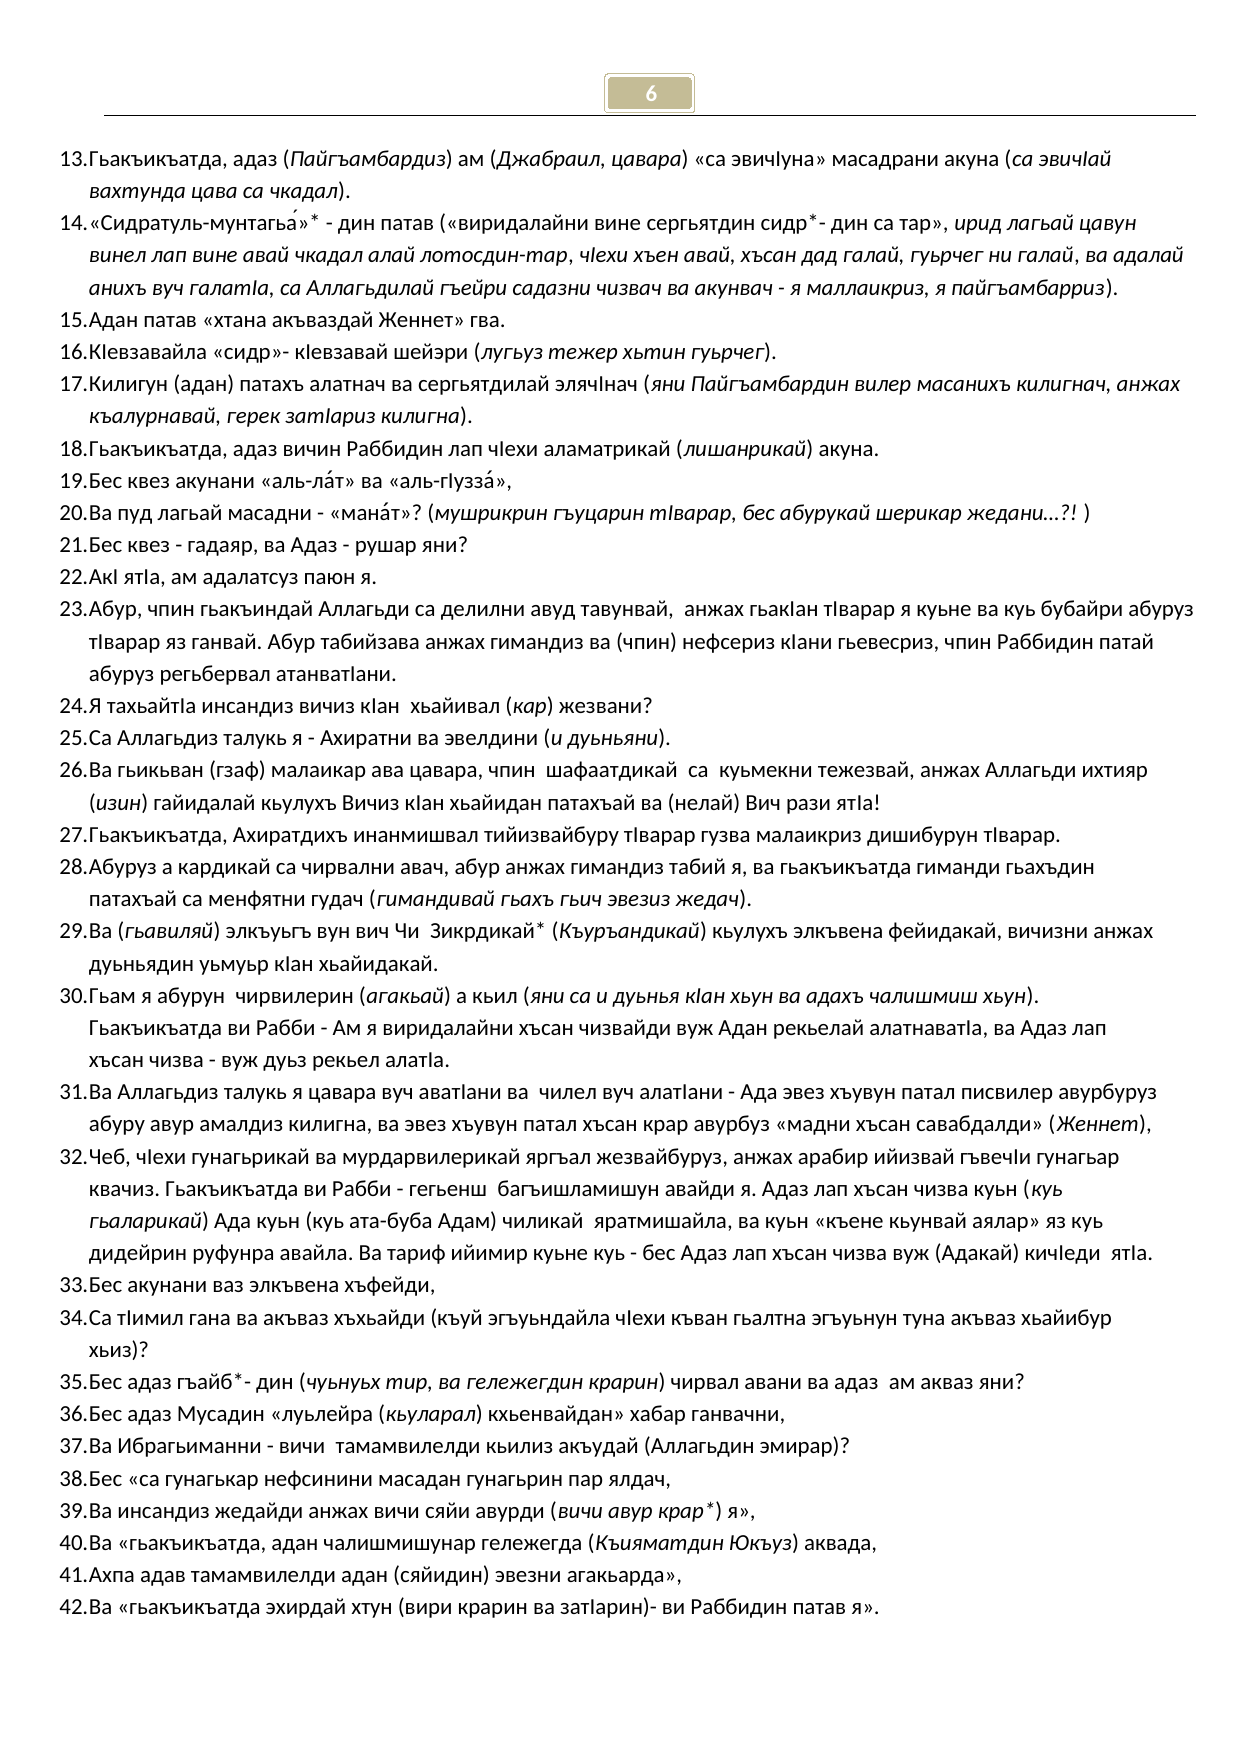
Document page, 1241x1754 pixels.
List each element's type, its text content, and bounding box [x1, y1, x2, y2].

list КIевзавайла «сидр»- кIевзавай шейэри (лугьуз тежер хьтин гуьрчег). [59, 337, 1196, 365]
list Бес адаз Мусадин «луьлейра (кьуларал) кхьенвайдан» хабар ганвачни, [59, 1399, 1167, 1427]
list Гьам я абурун чирвилерин (агакьай) а кьил (яни са и дуьнья кIан хьун ва адахъ чалишмиш хьун). Гьакъикъатда ви Рабби - Ам я виридалайни хъсан чизвайди вуж Адан рекьелай алатнаватIа, ва Адаз лап хъсан чизва - вуж дуьз рекьел алатIа. [59, 981, 1167, 1073]
list Ва пуд лагьай масадни - «мана́т»? (мушрикрин гъуцарин тIварар, бес абурукай шерикар жедани…?! ) [59, 498, 1196, 526]
list «Сидратуль-мунтагьа́»* - дин патав («виридалайни вине сергьятдин сидр*- дин са тар», ирид лагьай цавун винел лап вине авай чкадал алай лотосдин-тар, чIехи хъен авай, хъсан дад галай, гуьрчег ни галай, ва адалай анихъ вуч галатIа, са Аллагьдилай гъейри садазни чизвач ва акунвач - я маллаикриз, я пайгъамбарриз). [59, 208, 1196, 301]
list Са тIимил гана ва акъваз хъхьайди (къуй эгъуьндайла чIехи къван гьалтна эгъуьнун туна акъваз хьайибур хьиз)? [59, 1303, 1167, 1363]
list Гьакъикъатда, Ахиратдихъ инанмишвал тийизвайбуру тIварар гузва малаикриз дишибурун тIварар. [59, 820, 1196, 848]
list Ва «гьакъикъатда, адан чалишмишунар гележегда (Къияматдин Юкъуз) аквада, [59, 1528, 1167, 1556]
list Ва Аллагьдиз талукь я цавара вуч аватIани ва чилел вуч алатIани - Ада эвез хъувун патал писвилер авурбуруз абуру авур амалдиз килигна, ва эвез хъувун патал хъсан крар авурбуз «мадни хъсан савабдалди» (Женнет), [59, 1077, 1167, 1138]
list Гьакъикъатда, адаз вичин Раббидин лап чIехи аламатрикай (лишанрикай) акуна. [59, 434, 1196, 462]
list Гьакъикъатда, адаз (Пайгъамбардиз) ам (Джабраил, цавара) «са эвичIуна» масадрани акуна (са эвичIай вахтунда цава са чкадал). [59, 144, 1196, 204]
list Адан патав «хтана акъваздай Женнет» гва. [59, 305, 1196, 333]
list Килигун (адан) патахъ алатнач ва сергьятдилай элячIнач (яни Пайгъамбардин вилер масанихъ килигнач, анжах къалурнавай, герек затIариз килигна). [59, 369, 1196, 429]
list Ва (гьавиляй) элкъуьгъ вун вич Чи Зикрдикай* (Къуръандикай) кьулухъ элкъвена фейидакай, вичизни анжах дуьньядин уьмуьр кIан хьайидакай. [59, 916, 1167, 977]
list Бес адаз гъайб*- дин (чуьнуьх тир, ва гележегдин крарин) чирвал авани ва адаз ам акваз яни? [59, 1367, 1167, 1395]
list Бес квез акунани «аль-ла́т» ва «аль-гIузза́», [59, 466, 1196, 494]
list Бес квез - гадаяр, ва Адаз - рушар яни? [59, 530, 1196, 558]
list Бес акунани ваз элкъвена хъфейди, [59, 1271, 1167, 1298]
list Са Аллагьдиз талукь я - Ахиратни ва эвелдини (и дуьньяни). [59, 723, 1196, 751]
list Ва гьикьван (гзаф) малаикар ава цавара, чпин шафаатдикай са куьмекни тежезвай, анжах Аллагьди ихтияр (изин) гайидалай кьулухъ Вичиз кIан хьайидан патахъай ва (нелай) Вич рази ятIа! [59, 756, 1196, 816]
list Бес «са гунагькар нефсинини масадан гунагьрин пар ялдач, [59, 1464, 1167, 1492]
list Я тахьайтIа инсандиз вичиз кIан хьайивал (кар) жезвани? [59, 691, 1196, 719]
list Абуруз а кардикай са чирвални авач, абур анжах гимандиз табий я, ва гьакъикъатда гиманди гьахъдин патахъай са менфятни гудач (гимандивай гьахъ гьич эвезиз жедач). [59, 852, 1167, 912]
list Абур, чпин гьакъиндай Аллагьди са делилни авуд тавунвай, анжах гьакIан тIварар я куьне ва куь бубайри абуруз тIварар яз ганвай. Абур табийзава анжах гимандиз ва (чпин) нефсериз кIани гьевесриз, чпин Раббидин патай абуруз регьбервал атанватIани. [59, 594, 1196, 687]
list Ва «гьакъикъатда эхирдай хтун (вири крарин ва затIарин)- ви Раббидин патав я». [59, 1592, 1167, 1620]
list Чеб, чIехи гунагьрикай ва мурдарвилерикай яргъал жезвайбуруз, анжах арабир ийизвай гъвечIи гунагьар квачиз. Гьакъикъатда ви Рабби - гегьенш багъишламишун авайди я. Адаз лап хъсан чизва куьн (куь гьаларикай) Ада куьн (куь ата-буба Адам) чиликай яратмишайла, ва куьн «къене кьунвай аялар» яз куь дидейрин руфунра авайла. Ва тариф ийимир куьне куь - бес Адаз лап хъсан чизва вуж (Адакай) кичIеди ятIа. [59, 1142, 1167, 1266]
list Ва Ибрагьиманни - вичи тамамвилелди кьилиз акъудай (Аллагьдин эмирар)? [59, 1431, 1167, 1459]
list Ахпа адав тамамвилелди адан (сяйидин) эвезни агакьарда», [59, 1560, 1167, 1588]
list АкI ятIа, ам адалатсуз паюн я. [59, 562, 1196, 590]
list Ва инсандиз жедайди анжах вичи сяйи авурди (вичи авур крар*) я», [59, 1496, 1167, 1524]
